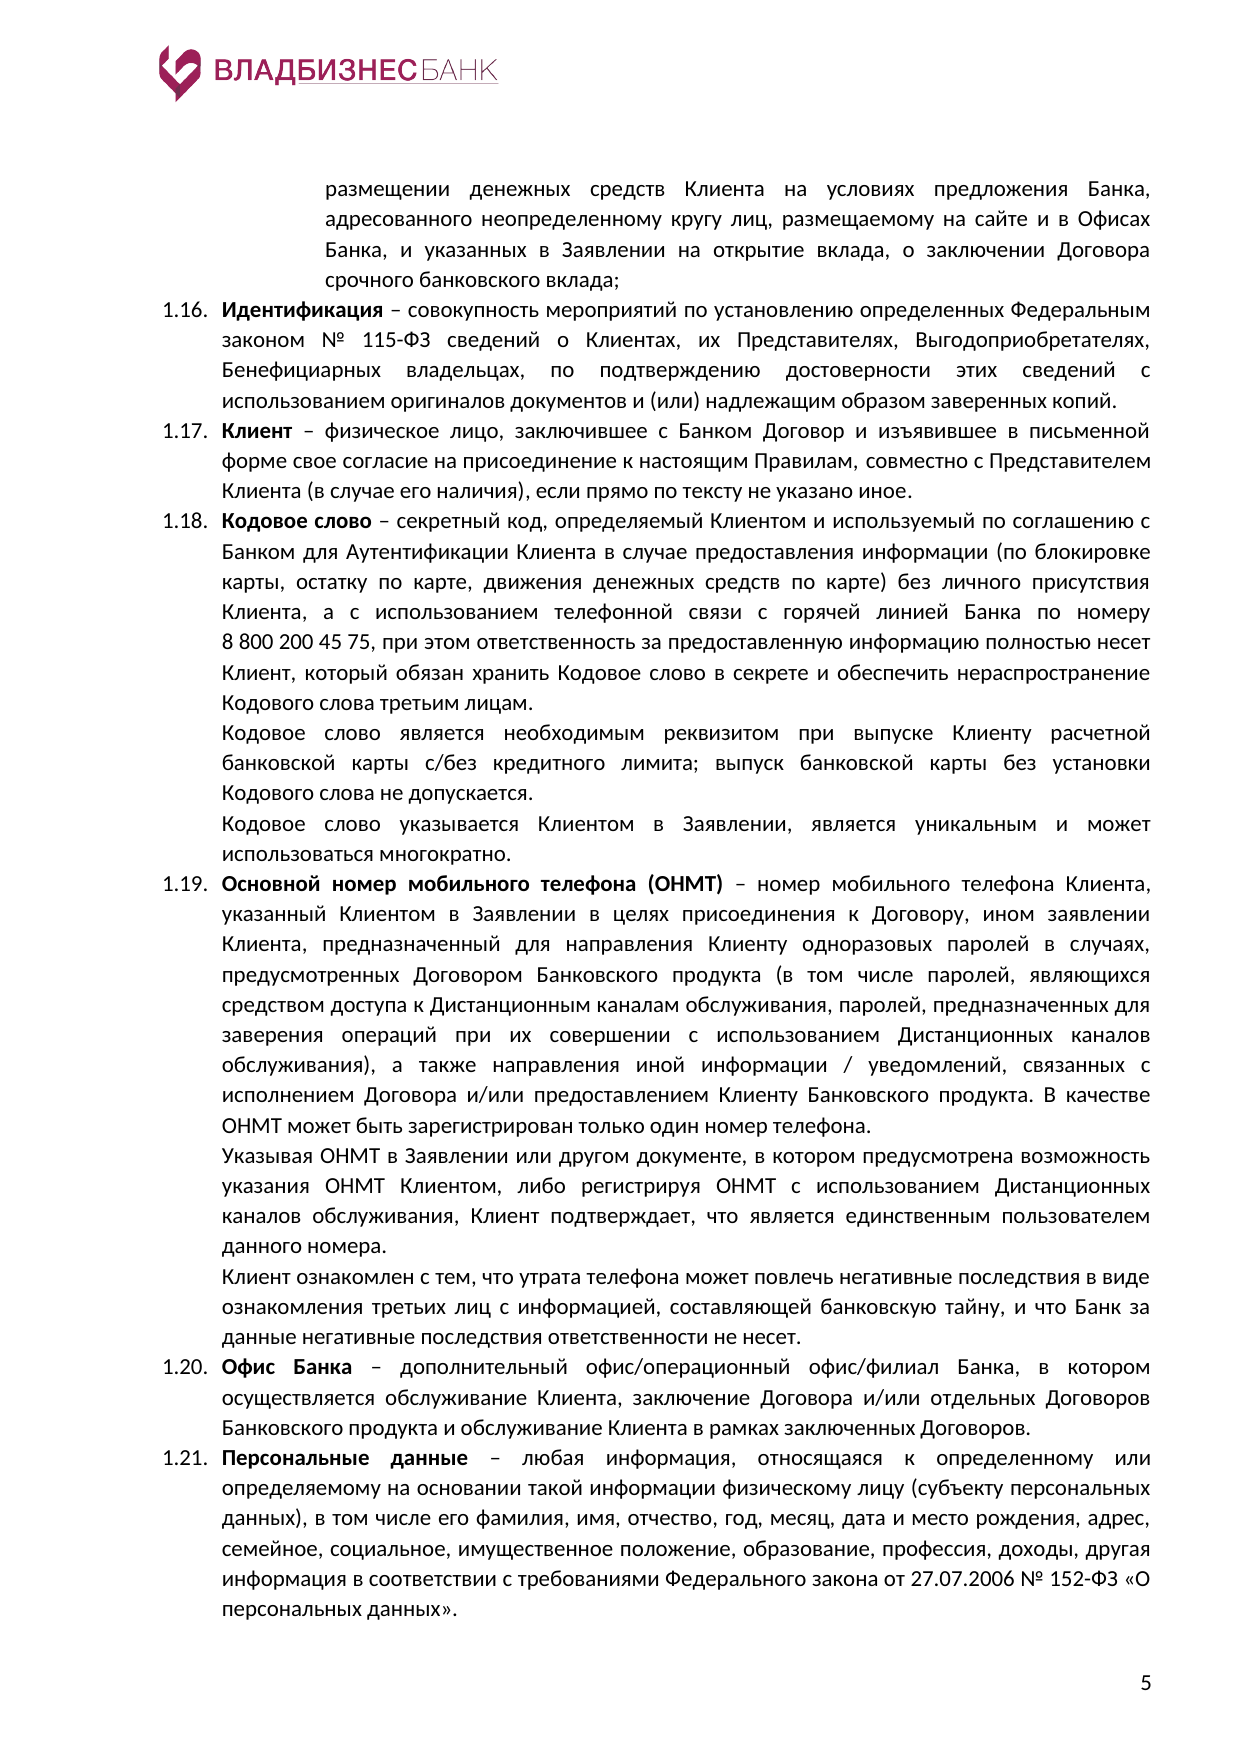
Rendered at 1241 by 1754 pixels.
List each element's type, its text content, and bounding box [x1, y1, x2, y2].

list Клиент ознакомлен с тем, что утрата телефона может повлечь негативные последствия в виде ознакомления третьих лиц с информацией, составляющей банковскую тайну, и что Банк за данные негативные последствия ответственности не несет. [222, 1262, 1152, 1350]
picture [118, 44, 539, 104]
list Кодовое слово является необходимым реквизитом при выпуске Клиенту расчетной банковской карты с/без кредитного лимита; выпуск банковской карты без установки Кодового слова не допускается. [222, 718, 1152, 806]
list Кодовое слово – секретный код, определяемый Клиентом и используемый по соглашению с Банком для Аутентификации Клиента в случае предоставления информации (по блокировке карты, остатку по карте, движения денежных средств по карте) без личного присутствия Клиента, а с использованием телефонной связи с горячей линией Банка по номеру 8 800 200 45 75, при этом ответственность за предоставленную информацию полностью несет Клиент, который обязан хранить Кодовое слово в секрете и обеспечить нераспространение Кодового слова третьим лицам. [162, 507, 1152, 716]
list Офис Банка – дополнительный офис/операционный офис/филиал Банка, в котором осуществляется обслуживание Клиента, заключение Договора и/или отдельных Договоров Банковского продукта и обслуживание Клиента в рамках заключенных Договоров. [162, 1352, 1152, 1441]
list Кодовое слово указывается Клиентом в Заявлении, является уникальным и может использоваться многократно. [222, 809, 1152, 867]
list Клиент – физическое лицо, заключившее с Банком Договор и изъявившее в письменной форме свое согласие на присоединение к настоящим Правилам, совместно с Представителем Клиента (в случае его наличия), если прямо по тексту не указано иное. [162, 416, 1152, 504]
list Указывая ОНМТ в Заявлении или другом документе, в котором предусмотрена возможность указания ОНМТ Клиентом, либо регистрируя ОНМТ с использованием Дистанционных каналов обслуживания, Клиент подтверждает, что является единственным пользователем данного номера. [222, 1141, 1152, 1259]
list Идентификация – совокупность мероприятий по установлению определенных Федеральным законом № 115-ФЗ сведений о Клиентах, их Представителях, Выгодоприобретателях, Бенефициарных владельцах, по подтверждению достоверности этих сведений с использованием оригиналов документов и (или) надлежащим образом заверенных копий. [162, 295, 1152, 414]
list Основной номер мобильного телефона (ОНМТ) – номер мобильного телефона Клиента, указанный Клиентом в Заявлении в целях присоединения к Договору, ином заявлении Клиента, предназначенный для направления Клиенту одноразовых паролей в случаях, предусмотренных Договором Банковского продукта (в том числе паролей, являющихся средством доступа к Дистанционным каналам обслуживания, паролей, предназначенных для заверения операций при их совершении с использованием Дистанционных каналов обслуживания), а также направления иной информации / уведомлений, связанных с исполнением Договора и/или предоставлением Клиенту Банковского продукта. В качестве ОНМТ может быть зарегистрирован только один номер телефона. [162, 869, 1152, 1139]
list Персональные данные – любая информация, относящаяся к определенному или определяемому на основании такой информации физическому лицу (субъекту персональных данных), в том числе его фамилия, имя, отчество, год, месяц, дата и место рождения, адрес, семейное, социальное, имущественное положение, образование, профессия, доходы, другая информация в соответствии с требованиями Федерального закона от 27.07.2006 № 152-ФЗ «О персональных данных». [162, 1443, 1152, 1622]
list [237, 174, 1152, 293]
